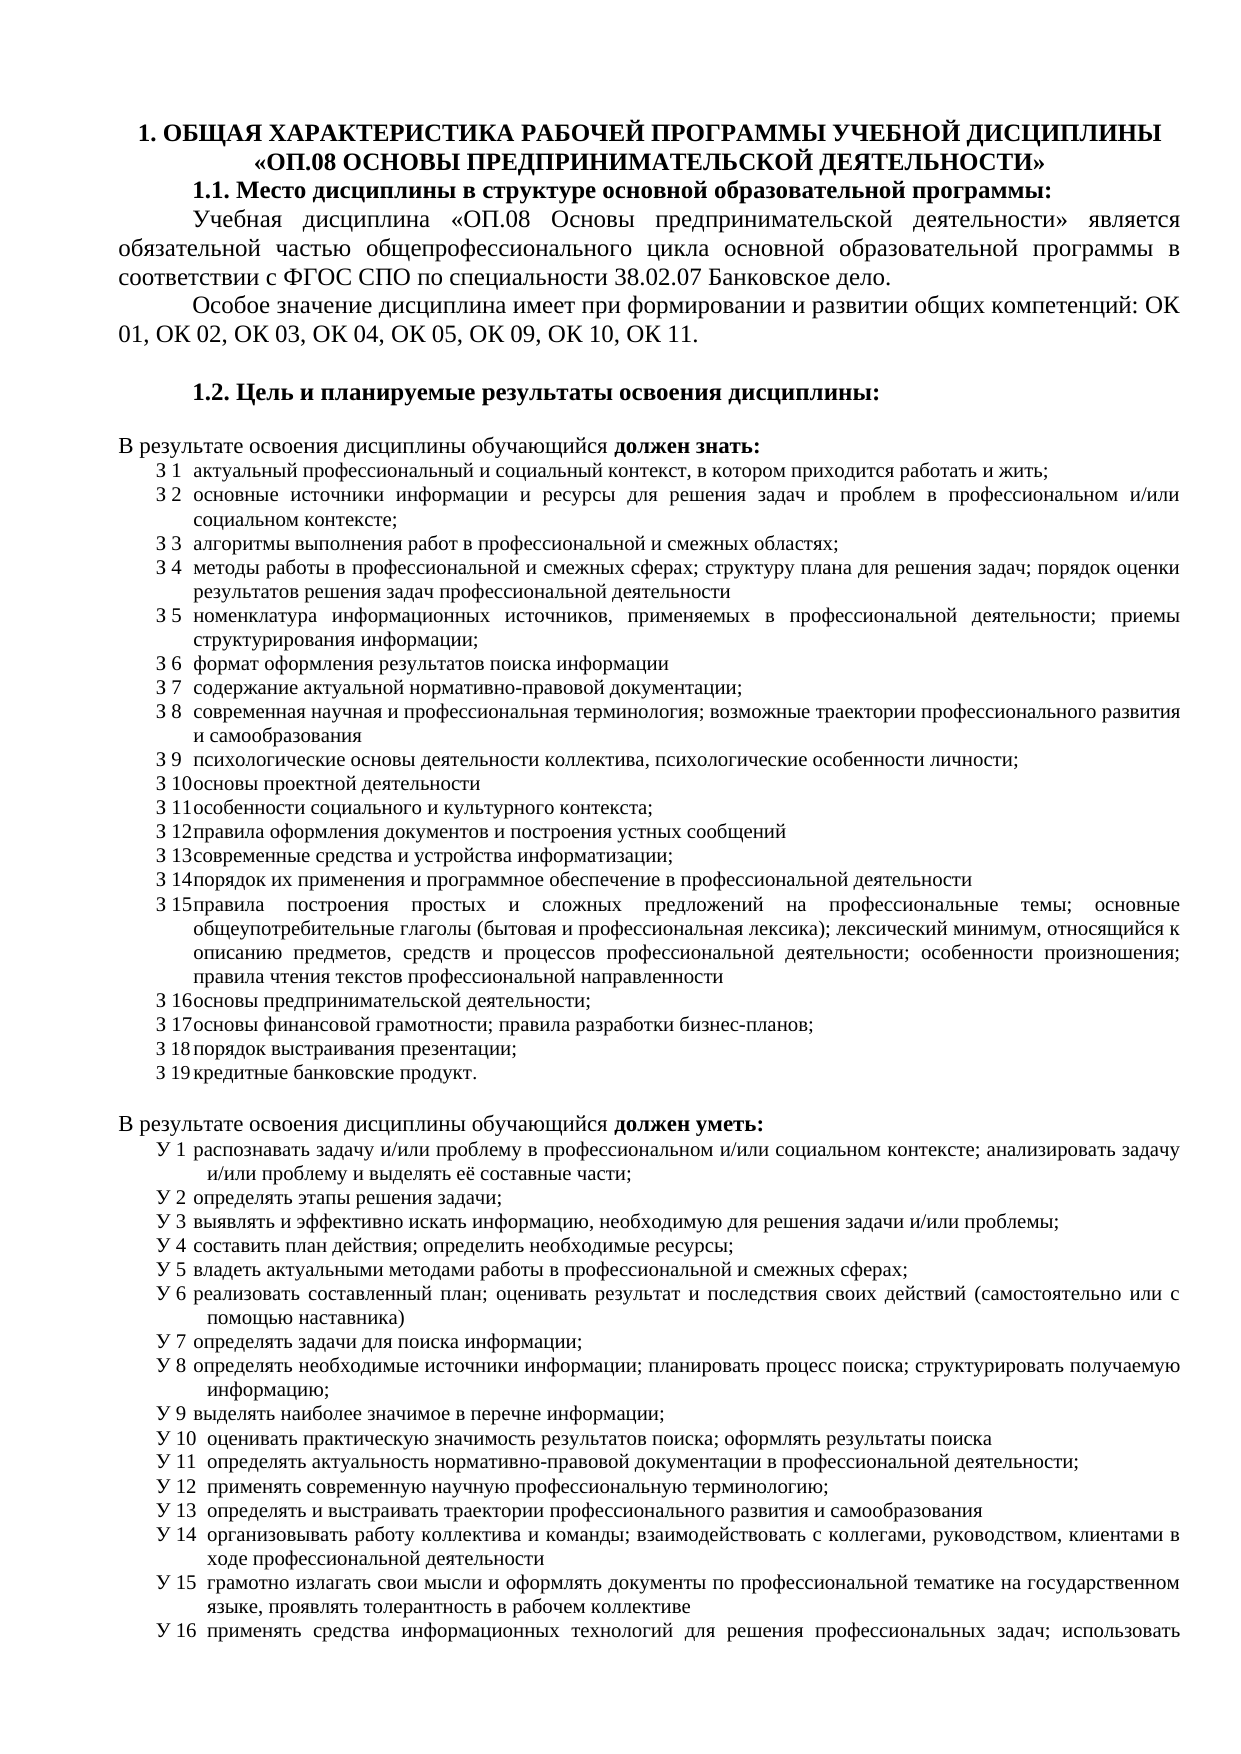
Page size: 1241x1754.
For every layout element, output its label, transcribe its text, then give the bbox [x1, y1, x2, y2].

list особенности социального и культурного контекста; [156, 795, 1181, 819]
text 1.2. Цель и планируемые результаты освоения дисциплины: [118, 377, 1181, 406]
list распознавать задачу и/или проблему в профессиональном и/или социальном контексте; анализировать задачу и/или проблему и выделять её составные части; [156, 1137, 1181, 1185]
list оценивать практическую значимость результатов поиска; оформлять результаты поиска [156, 1425, 1181, 1449]
list актуальный профессиональный и социальный контекст, в котором приходится работать и жить; [156, 458, 1181, 482]
list кредитные банковские продукт. [156, 1060, 1181, 1084]
text В результате освоения дисциплины обучающийся должен знать: [118, 432, 1181, 458]
text 1.1. Место дисциплины в структуре основной образовательной программы: [118, 176, 1181, 204]
list формат оформления результатов поиска информации [156, 651, 1181, 675]
list основы финансовой грамотности; правила разработки бизнес-планов; [156, 1012, 1181, 1036]
list современная научная и профессиональная терминология; возможные траектории профессионального развития и самообразования [156, 699, 1181, 747]
list определять задачи для поиска информации; [156, 1329, 1181, 1353]
list правила оформления документов и построения устных сообщений [156, 819, 1181, 843]
list правила построения простых и сложных предложений на профессиональные темы; основные общеупотребительные глаголы (бытовая и профессиональная лексика); лексический минимум, относящийся к описанию предметов, средств и процессов профессиональной деятельности; особенности произношения; правила чтения текстов профессиональной направленности [156, 891, 1181, 988]
text В результате освоения дисциплины обучающийся должен уметь: [118, 1110, 1181, 1137]
list методы работы в профессиональной и смежных сферах; структуру плана для решения задач; порядок оценки результатов решения задач профессиональной деятельности [156, 554, 1181, 603]
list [156, 1618, 1181, 1642]
list основы предпринимательской деятельности; [156, 988, 1181, 1012]
text Учебная дисциплина «ОП.08 Основы предпринимательской деятельности» является обязательной частью общепрофессионального цикла основной образовательной программы в соответствии с ФГОС СПО по специальности 38.02.07 Банковское дело. [118, 204, 1181, 291]
text Особое значение дисциплина имеет при формировании и развитии общих компетенций: ОК 01, ОК 02, ОК 03, ОК 04, ОК 05, ОК 09, ОК 10, ОК 11. [118, 291, 1181, 348]
list владеть актуальными методами работы в профессиональной и смежных сферах; [156, 1257, 1181, 1281]
list выделять наиболее значимое в перечне информации; [156, 1401, 1181, 1425]
list применять современную научную профессиональную терминологию; [156, 1473, 1181, 1498]
list грамотно излагать свои мысли и оформлять документы по профессиональной тематике на государственном языке, проявлять толерантность в рабочем коллективе [156, 1570, 1181, 1618]
list определять этапы решения задачи; [156, 1185, 1181, 1209]
list психологические основы деятельности коллектива, психологические особенности личности; [156, 747, 1181, 771]
list организовывать работу коллектива и команды; взаимодействовать с коллегами, руководством, клиентами в ходе профессиональной деятельности [156, 1522, 1181, 1570]
list номенклатура информационных источников, применяемых в профессиональной деятельности; приемы структурирования информации; [156, 603, 1181, 651]
list содержание актуальной нормативно-правовой документации; [156, 675, 1181, 699]
list определять и выстраивать траектории профессионального развития и самообразования [156, 1498, 1181, 1522]
list современные средства и устройства информатизации; [156, 843, 1181, 867]
list порядок выстраивания презентации; [156, 1036, 1181, 1060]
list основные источники информации и ресурсы для решения задач и проблем в профессиональном и/или социальном контексте; [156, 482, 1181, 531]
list составить план действия; определить необходимые ресурсы; [156, 1233, 1181, 1257]
list алгоритмы выполнения работ в профессиональной и смежных областях; [156, 531, 1181, 554]
list определять необходимые источники информации; планировать процесс поиска; структурировать получаемую информацию; [156, 1353, 1181, 1401]
list порядок их применения и программное обеспечение в профессиональной деятельности [156, 867, 1181, 891]
list основы проектной деятельности [156, 771, 1181, 795]
text 1. ОБЩАЯ ХАРАКТЕРИСТИКА РАБОЧЕЙ ПРОГРАММЫ УЧЕБНОЙ ДИСЦИПЛИНЫ «ОП.08 ОСНОВЫ ПРЕДПРИНИМАТЕЛЬСКОЙ ДЕЯТЕЛЬНОСТИ» [118, 118, 1181, 176]
list реализовать составленный план; оценивать результат и последствия своих действий (самостоятельно или с помощью наставника) [156, 1281, 1181, 1329]
list определять актуальность нормативно-правовой документации в профессиональной деятельности; [156, 1449, 1181, 1473]
list выявлять и эффективно искать информацию, необходимую для решения задачи и/или проблемы; [156, 1209, 1181, 1233]
